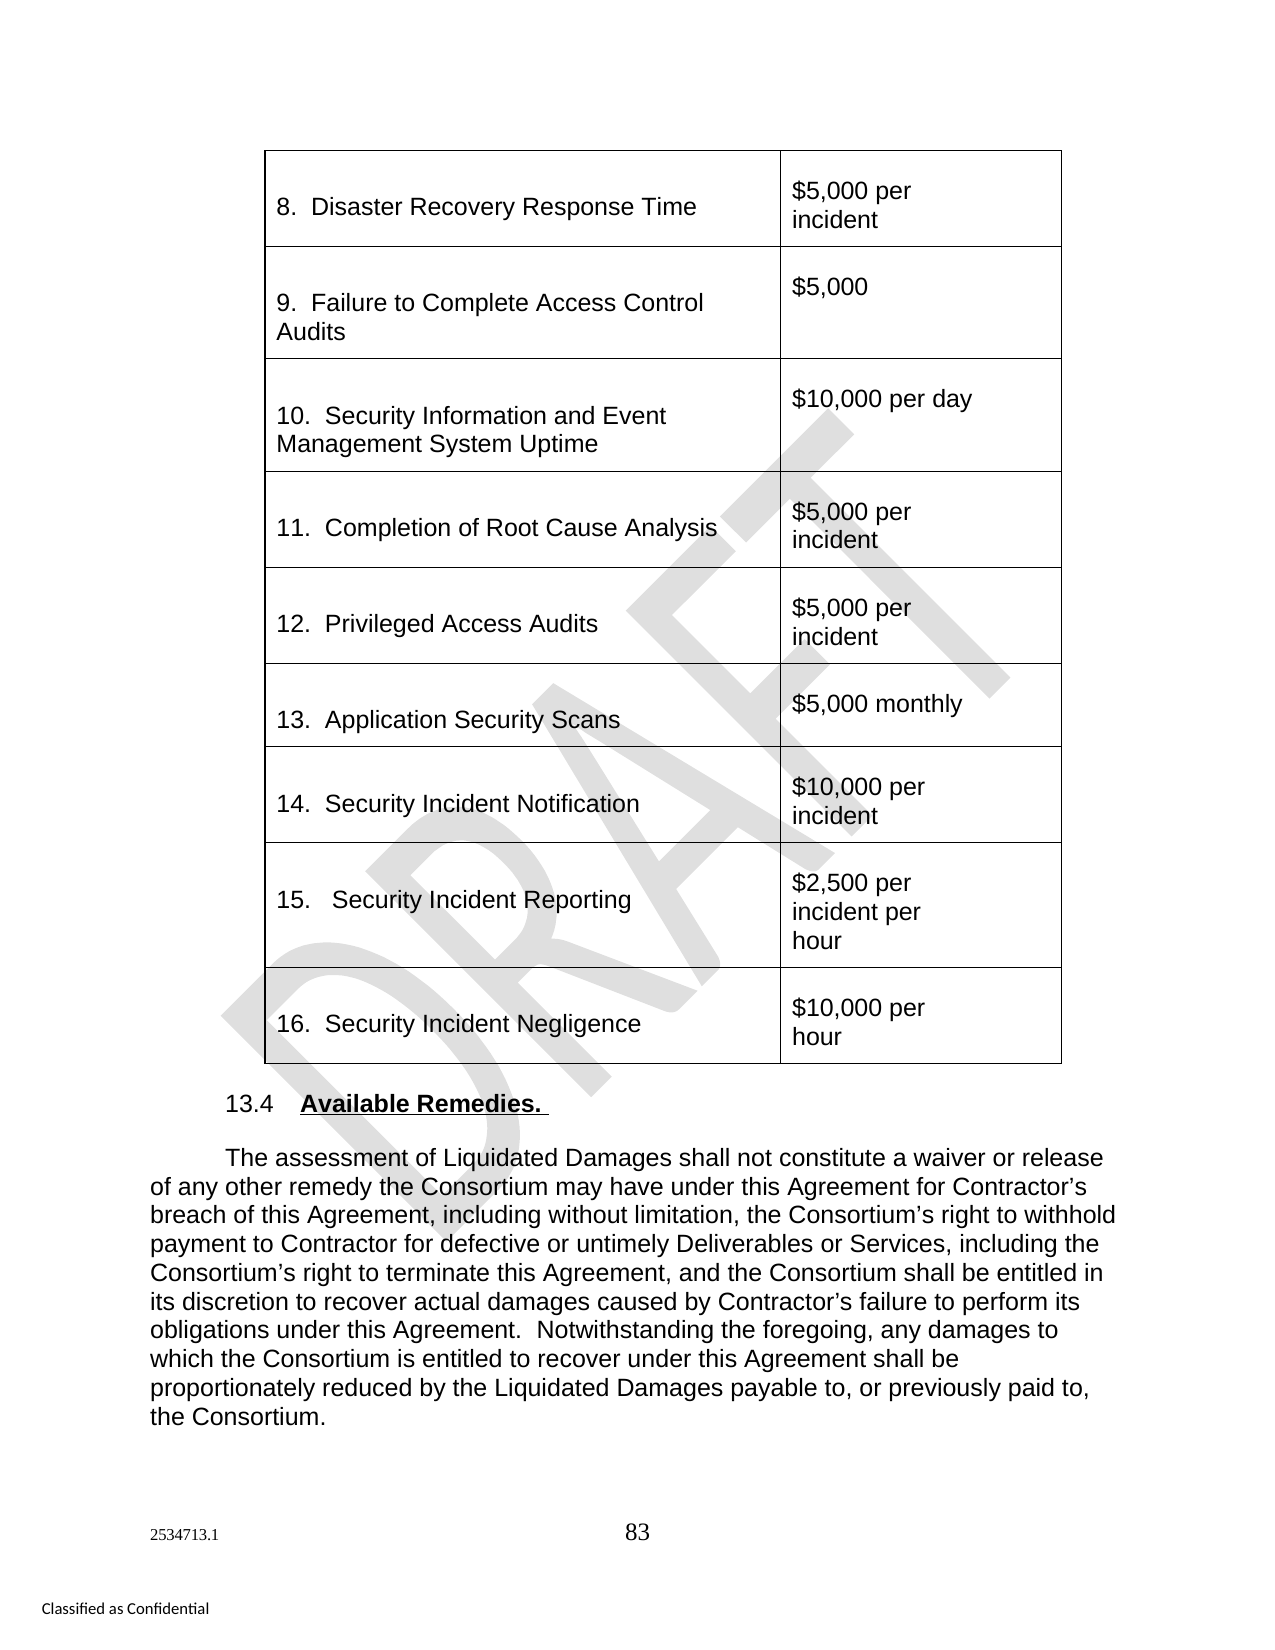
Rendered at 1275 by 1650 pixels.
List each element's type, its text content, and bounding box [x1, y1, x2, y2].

table_cell $5,000 per incident [781, 472, 1061, 567]
table_cell $5,000 monthly [781, 664, 1061, 746]
table_cell $5,000 per incident [781, 568, 1061, 663]
table_cell $10,000 per incident [781, 747, 1061, 842]
table_cell $2,500 per incident per hour [781, 843, 1061, 967]
table_cell $5,000 per incident [781, 151, 1061, 246]
table_cell 12. Privileged Access Audits [266, 568, 780, 663]
table_cell 8. Disaster Recovery Response Time [266, 151, 780, 246]
text The assessment of Liquidated Damages shall not constitute a waiver or release of any other remedy the Consortium may have under this Agreement for Contractor’s breach of this Agreement, including without limitation, the Consortium’s right to withhold payment to Contractor for defective or untimely Deliverables or Services, including the Consortium’s right to terminate this Agreement, and the Consortium shall be entitled in its discretion to recover actual damages caused by Contractor’s failure to perform its obligations under this Agreement. Notwithstanding the foregoing, any damages to which the Consortium is entitled to recover under this Agreement shall be proportionately reduced by the Liquidated Damages payable to, or previously paid to, the Consortium. [150, 1143, 1125, 1430]
table_cell 16. Security Incident Negligence [266, 968, 780, 1063]
table_cell $5,000 [781, 247, 1061, 358]
table_cell 15. Security Incident Reporting [266, 843, 780, 967]
table_cell 11. Completion of Root Cause Analysis [266, 472, 780, 567]
table_cell 9. Failure to Complete Access Control Audits [266, 247, 780, 358]
text Available Remedies. [225, 1089, 1125, 1118]
table_cell 14. Security Incident Notification [266, 747, 780, 842]
table_cell $10,000 per day [781, 359, 1061, 471]
table_cell 13. Application Security Scans [266, 664, 780, 746]
table_cell 10. Security Information and Event Management System Uptime [266, 359, 780, 471]
table_cell $10,000 per hour [781, 968, 1061, 1063]
